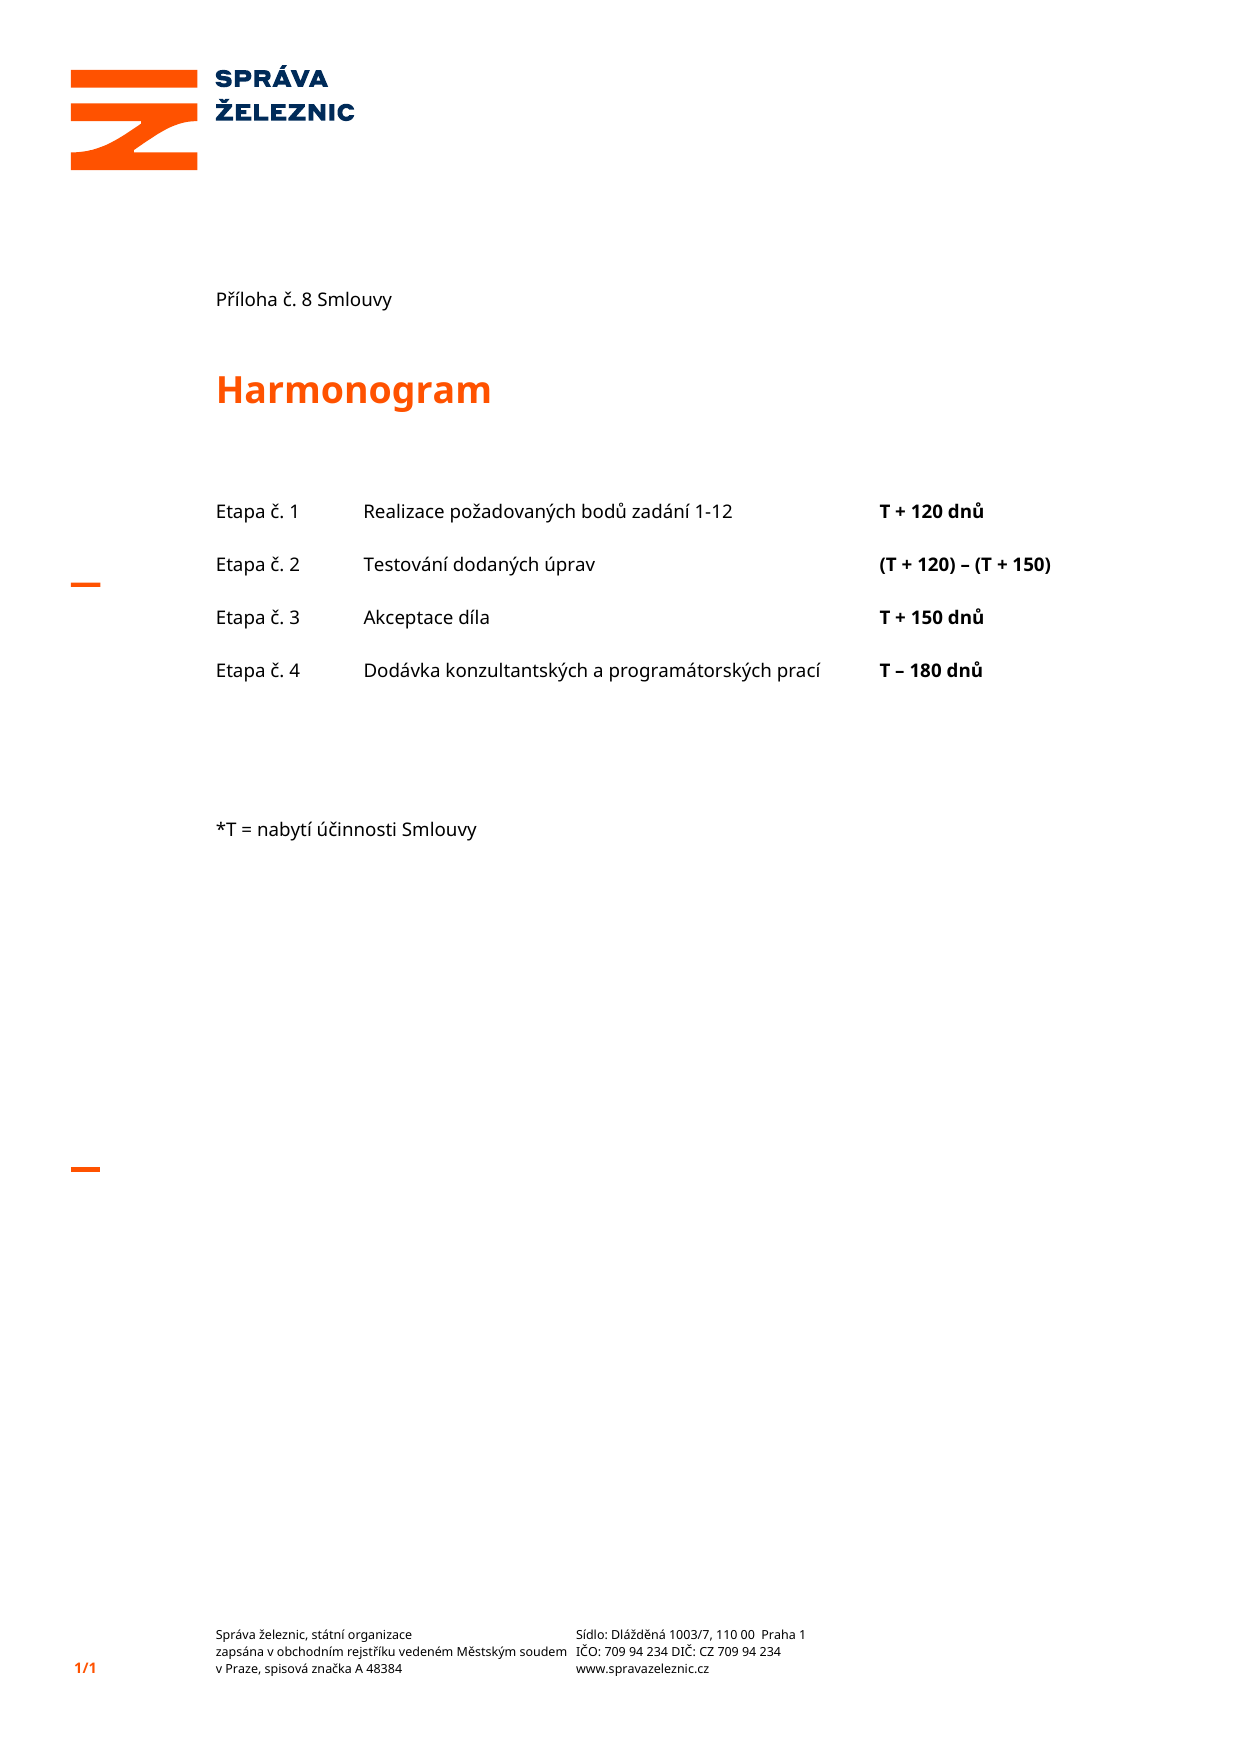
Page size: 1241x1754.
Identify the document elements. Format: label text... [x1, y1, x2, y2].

text Etapa č. 1 Realizace požadovaných bodů zadání 1-12 T + 120 dnů [216, 498, 1122, 524]
text Harmonogram [216, 364, 1122, 415]
text Příloha č. 8 Smlouvy [216, 286, 1122, 311]
text *T = nabytí účinnosti Smlouvy [216, 817, 1122, 842]
text Etapa č. 3 Akceptace díla T + 150 dnů [216, 604, 1122, 630]
text Etapa č. 2 Testování dodaných úprav (T + 120) – (T + 150) [216, 551, 1122, 577]
text Etapa č. 4 Dodávka konzultantských a programátorských prací T – 180 dnů [216, 657, 1122, 683]
